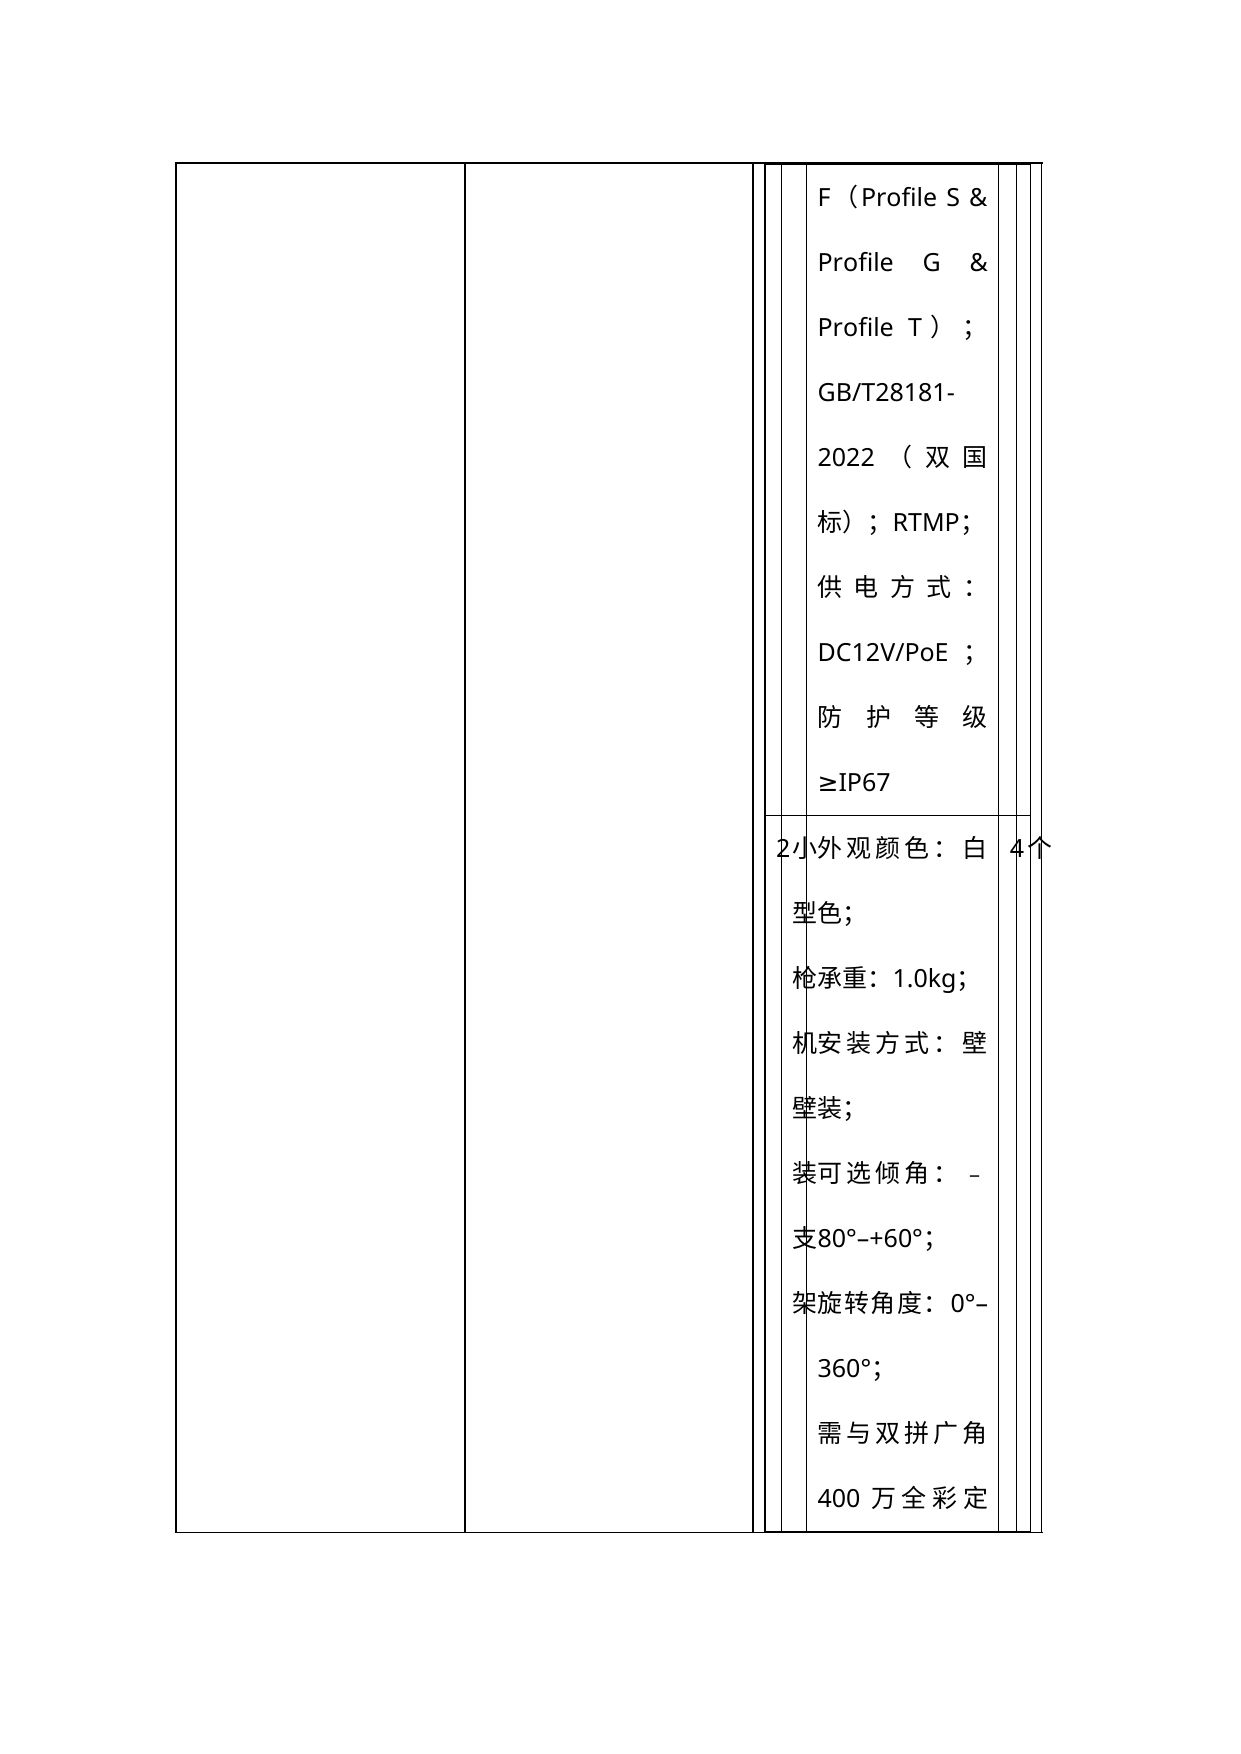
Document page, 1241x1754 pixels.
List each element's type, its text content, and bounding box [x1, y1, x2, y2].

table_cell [807, 816, 998, 1531]
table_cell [782, 165, 806, 815]
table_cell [1031, 164, 1041, 844]
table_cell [766, 816, 781, 1531]
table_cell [807, 165, 998, 815]
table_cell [754, 164, 764, 1532]
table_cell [1017, 165, 1030, 815]
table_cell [999, 816, 1016, 1531]
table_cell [766, 165, 781, 815]
table_cell 1 [177, 164, 464, 1532]
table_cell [999, 165, 1016, 815]
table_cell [1031, 839, 1041, 1532]
table_cell ★ [466, 164, 752, 1532]
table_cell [1017, 816, 1030, 1531]
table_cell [782, 816, 806, 1531]
